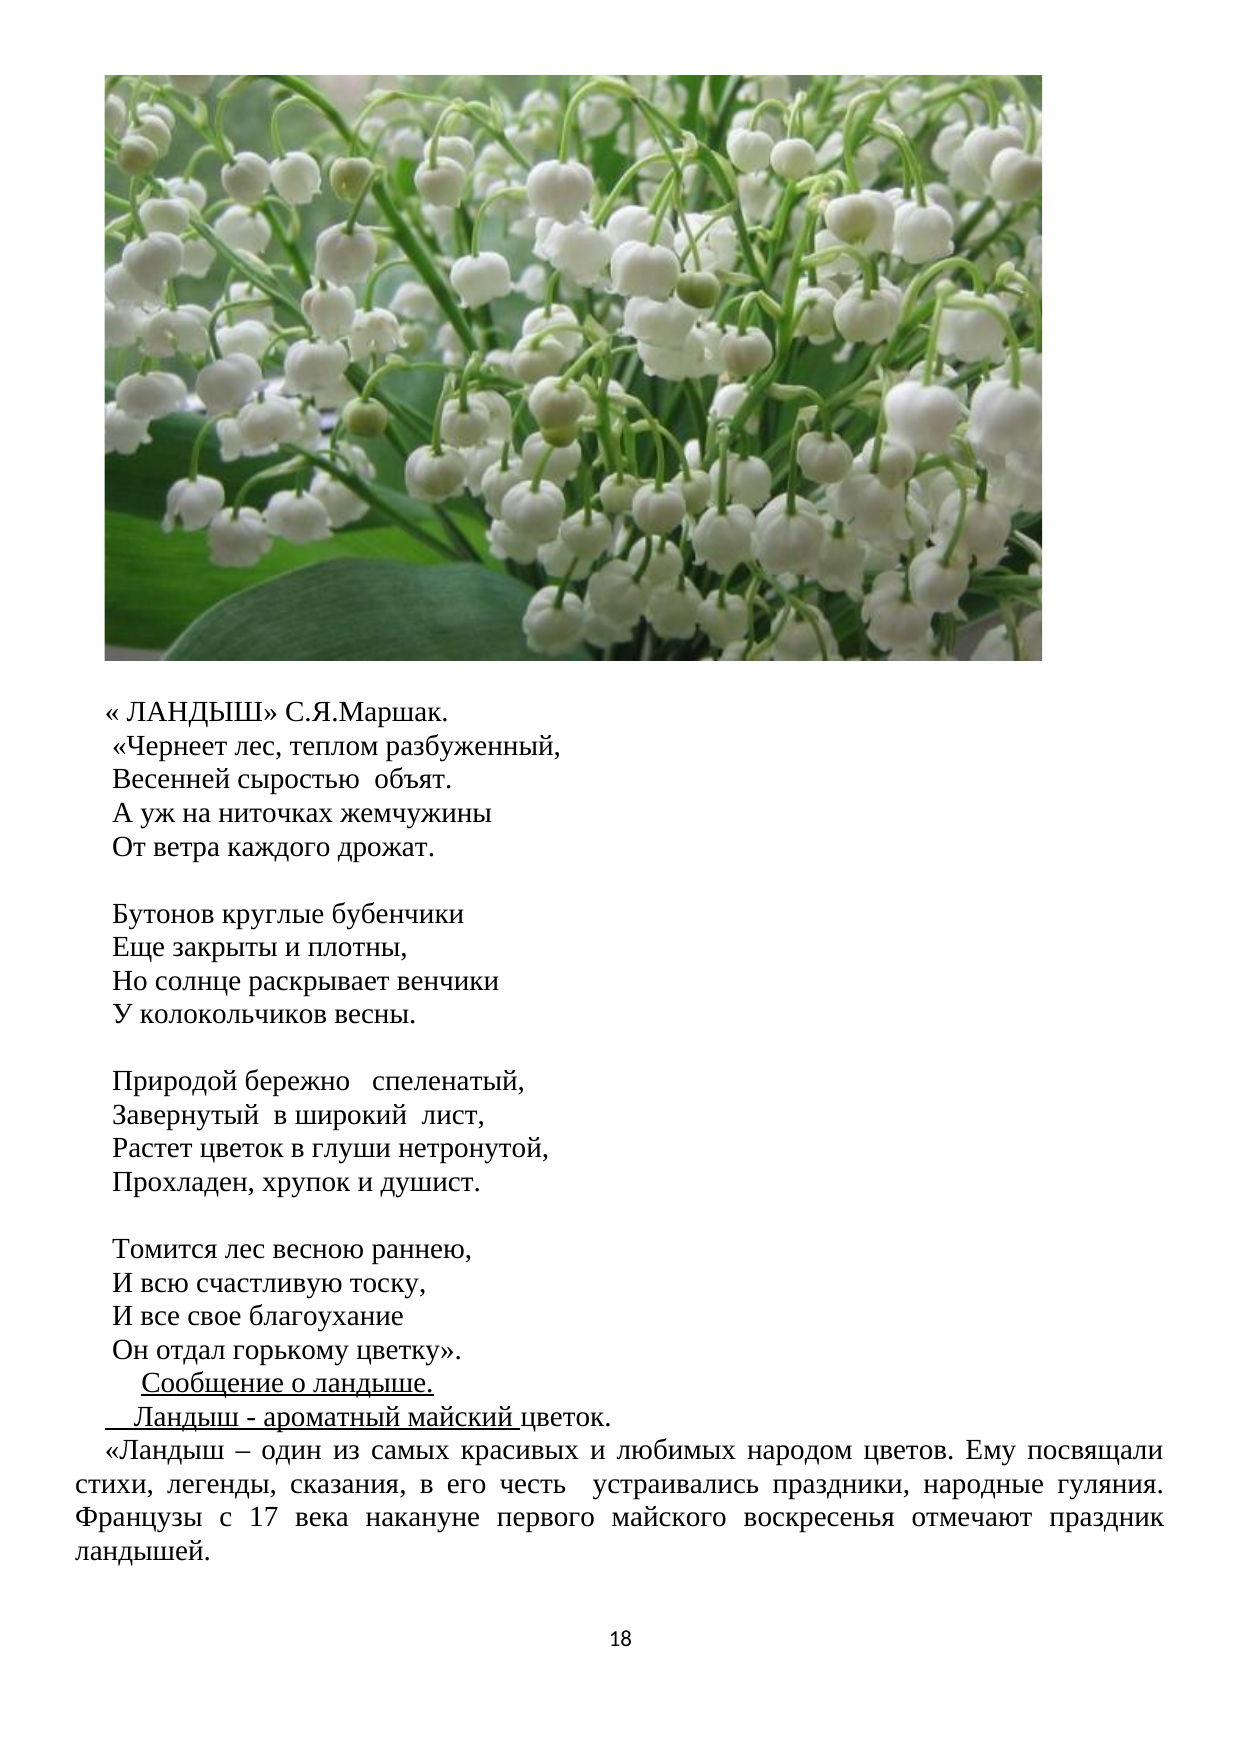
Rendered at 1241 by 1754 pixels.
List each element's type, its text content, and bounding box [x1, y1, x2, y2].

text «Ландыш – один из самых красивых и любимых народом цветов. Ему посвящали стихи, легенды, сказания, в его честь устраивались праздники, народные гуляния. Французы с 17 века накануне первого майского воскресенья отмечают праздник ландышей. [75, 1432, 1165, 1567]
text Природой бережно спеленатый, [75, 1063, 1165, 1097]
text Весенней сыростью объят. [75, 762, 1165, 795]
text А уж на ниточках жемчужины [75, 795, 1165, 829]
picture [104, 75, 1043, 661]
text Но солнце раскрывает венчики [75, 963, 1165, 996]
text И все свое благоухание [75, 1298, 1165, 1332]
text Бутонов круглые бубенчики [75, 896, 1165, 929]
text Томится лес весною раннею, [75, 1231, 1165, 1265]
text Растет цветок в глуши нетронутой, [75, 1131, 1165, 1164]
text Прохладен, хрупок и душист. [75, 1164, 1165, 1198]
text «Чернеет лес, теплом разбуженный, [75, 728, 1165, 762]
text Ландыш - ароматный майский цветок. [75, 1399, 1165, 1432]
text « ЛАНДЫШ» С.Я.Маршак. [75, 694, 1165, 728]
text У колокольчиков весны. [75, 996, 1165, 1030]
text От ветра каждого дрожат. [75, 829, 1165, 862]
text Завернутый в широкий лист, [75, 1097, 1165, 1131]
text Еще закрыты и плотны, [75, 929, 1165, 963]
text Сообщение о ландыше. [75, 1365, 1165, 1399]
text И всю счастливую тоску, [75, 1265, 1165, 1298]
text Он отдал горькому цветку». [75, 1332, 1165, 1365]
